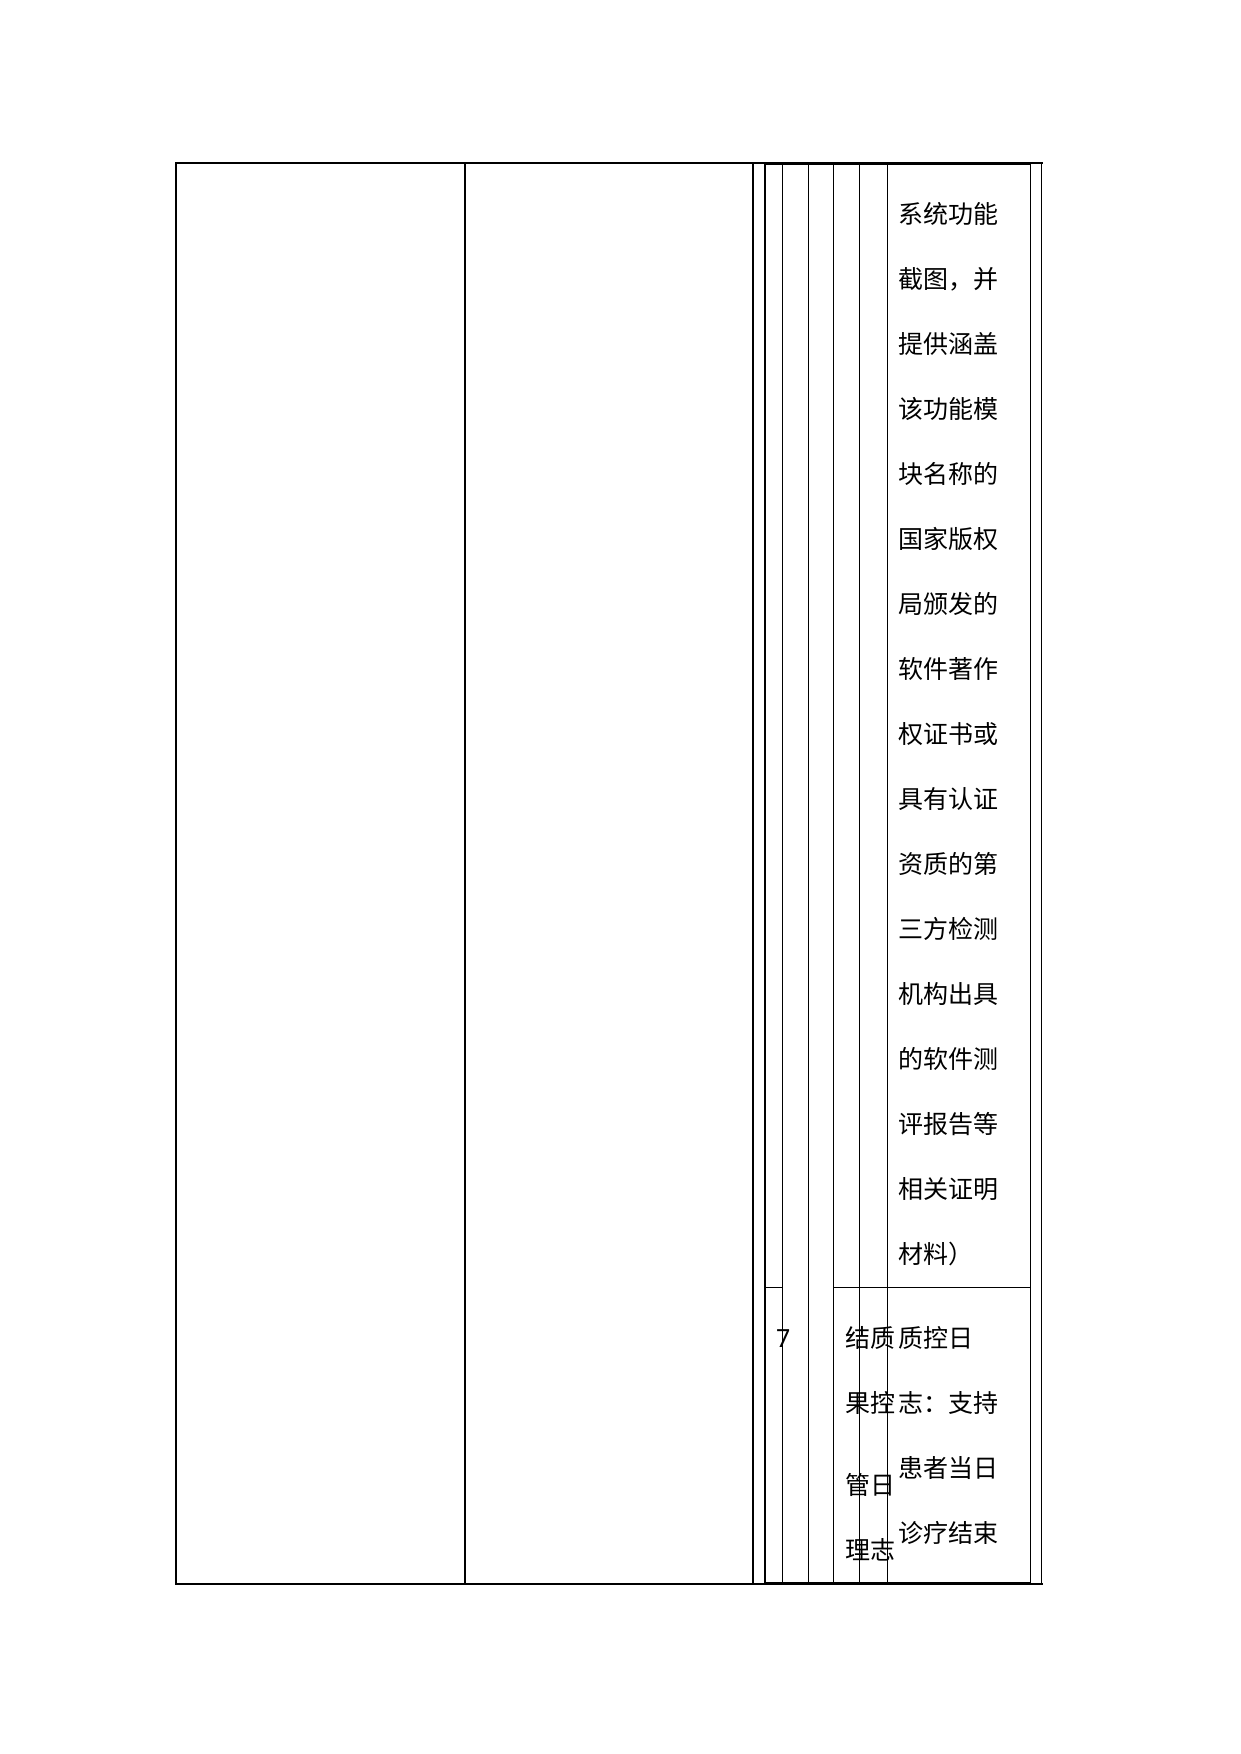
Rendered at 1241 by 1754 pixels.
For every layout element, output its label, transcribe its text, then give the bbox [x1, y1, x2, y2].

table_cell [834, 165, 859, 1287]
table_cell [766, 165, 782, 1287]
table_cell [888, 1288, 1030, 1582]
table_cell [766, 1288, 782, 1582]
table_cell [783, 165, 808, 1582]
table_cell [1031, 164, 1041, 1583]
table_cell [466, 164, 752, 1583]
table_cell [888, 165, 1030, 1287]
table_cell 1 [177, 164, 464, 1583]
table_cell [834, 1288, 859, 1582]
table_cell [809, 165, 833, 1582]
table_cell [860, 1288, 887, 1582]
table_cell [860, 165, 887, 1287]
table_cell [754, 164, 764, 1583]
